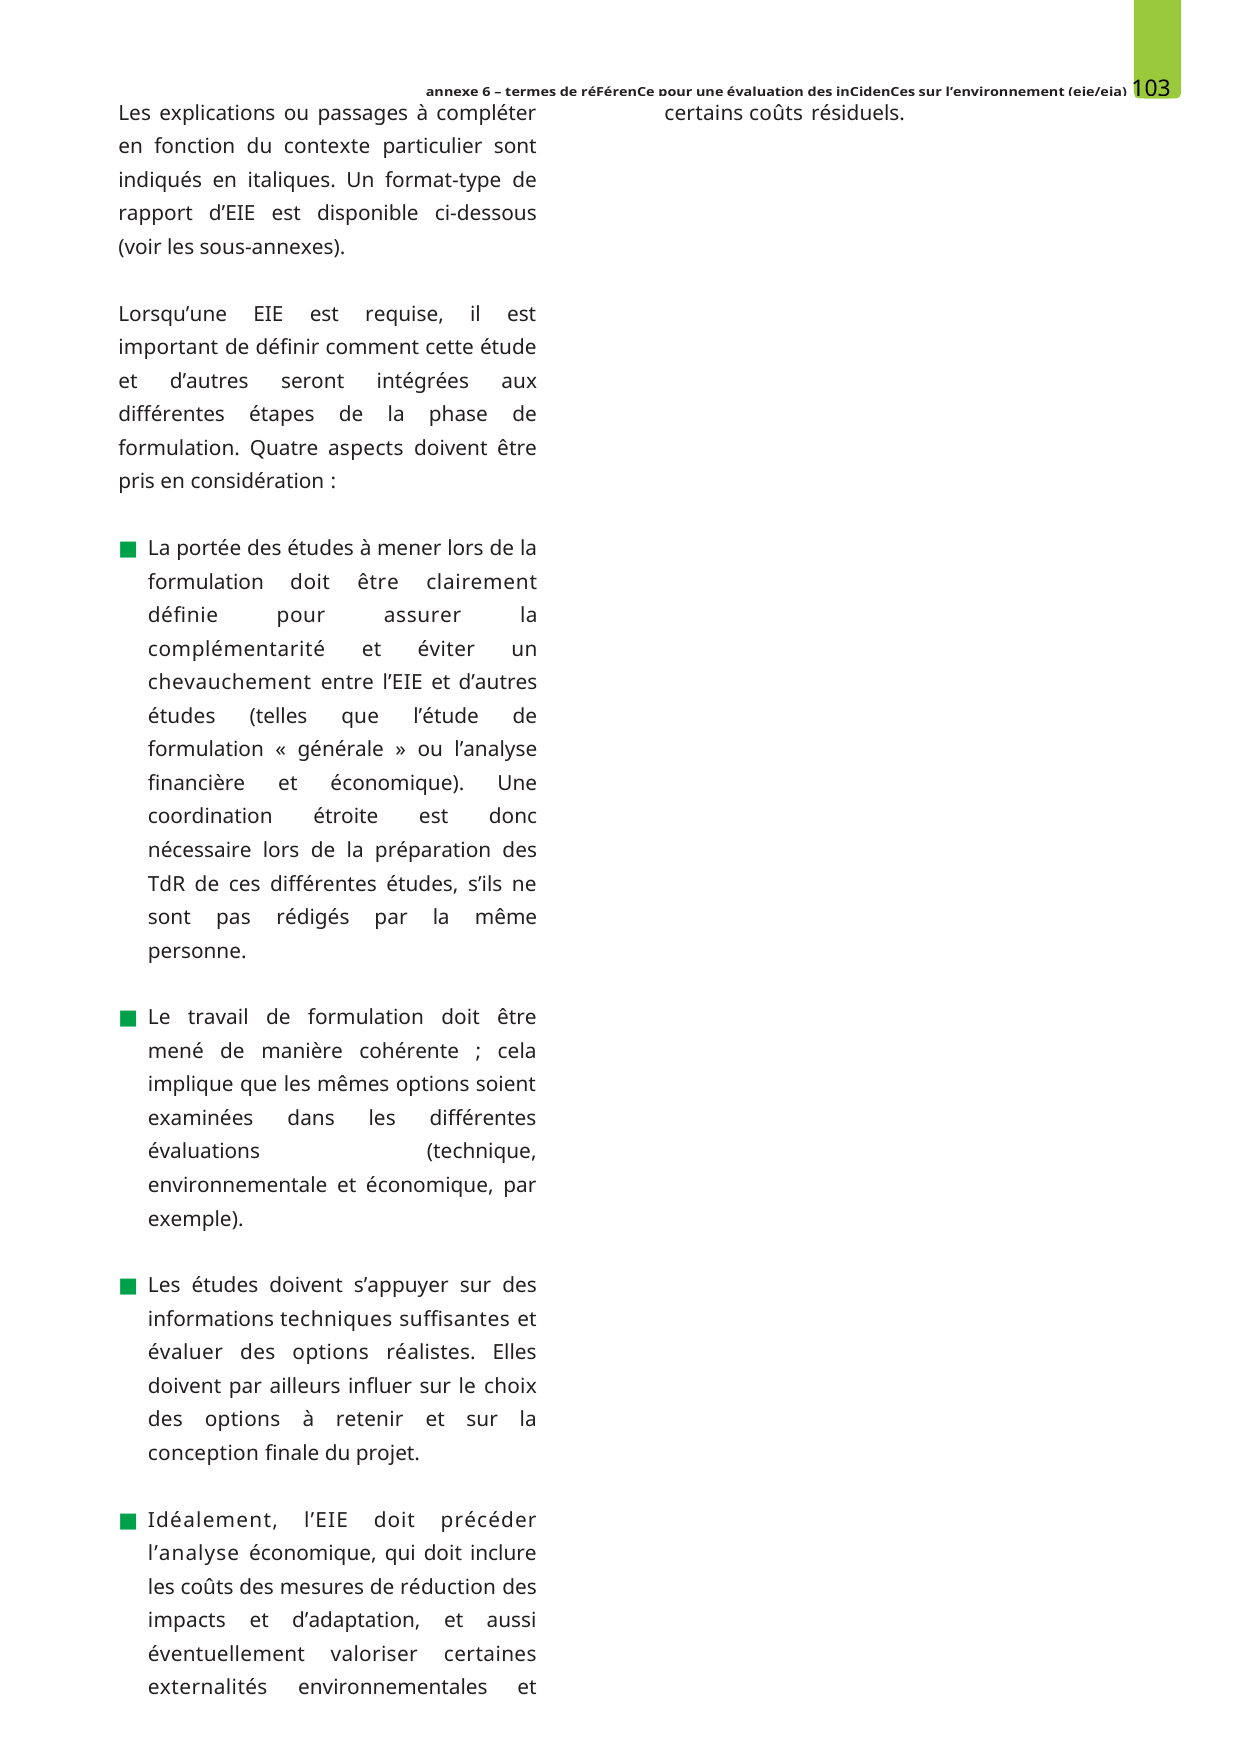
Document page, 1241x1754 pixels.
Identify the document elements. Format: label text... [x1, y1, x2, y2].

list Les études doivent s’appuyer sur des informations techniques suffisantes et évaluer des options réalistes. Elles doivent par ailleurs influer sur le choix des options à retenir et sur la conception finale du projet. [118, 1270, 537, 1467]
list Idéalement, l’EIE doit précéder l’analyse économique, qui doit inclure les coûts des mesures de réduction des impacts et d’adaptation, et aussi éventuellement valoriser certaines externalités environnementales et certains coûts résiduels. [118, 1505, 537, 1701]
text Les explications ou passages à compléter en fonction du contexte particulier sont indiqués en italiques. Un format-type de rapport d’EIE est disponible ci-dessous (voir les sous-annexes). [118, 98, 537, 261]
text Lorsqu’une EIE est requise, il est important de définir comment cette étude et d’autres seront intégrées aux différentes étapes de la phase de formulation. Quatre aspects doivent être pris en considération : [118, 299, 537, 495]
list La portée des études à mener lors de la formulation doit être clairement définie pour assurer la complémentarité et éviter un chevauchement entre l’EIE et d’autres études (telles que l’étude de formulation « générale » ou l’analyse financière et économique). Une coordination étroite est donc nécessaire lors de la préparation des TdR de ces différentes études, s’ils ne sont pas rédigés par la même personne. [118, 533, 537, 964]
list Le travail de formulation doit être mené de manière cohérente ; cela implique que les mêmes options soient examinées dans les différentes évaluations (technique, environnementale et économique, par exemple). [118, 1002, 536, 1232]
